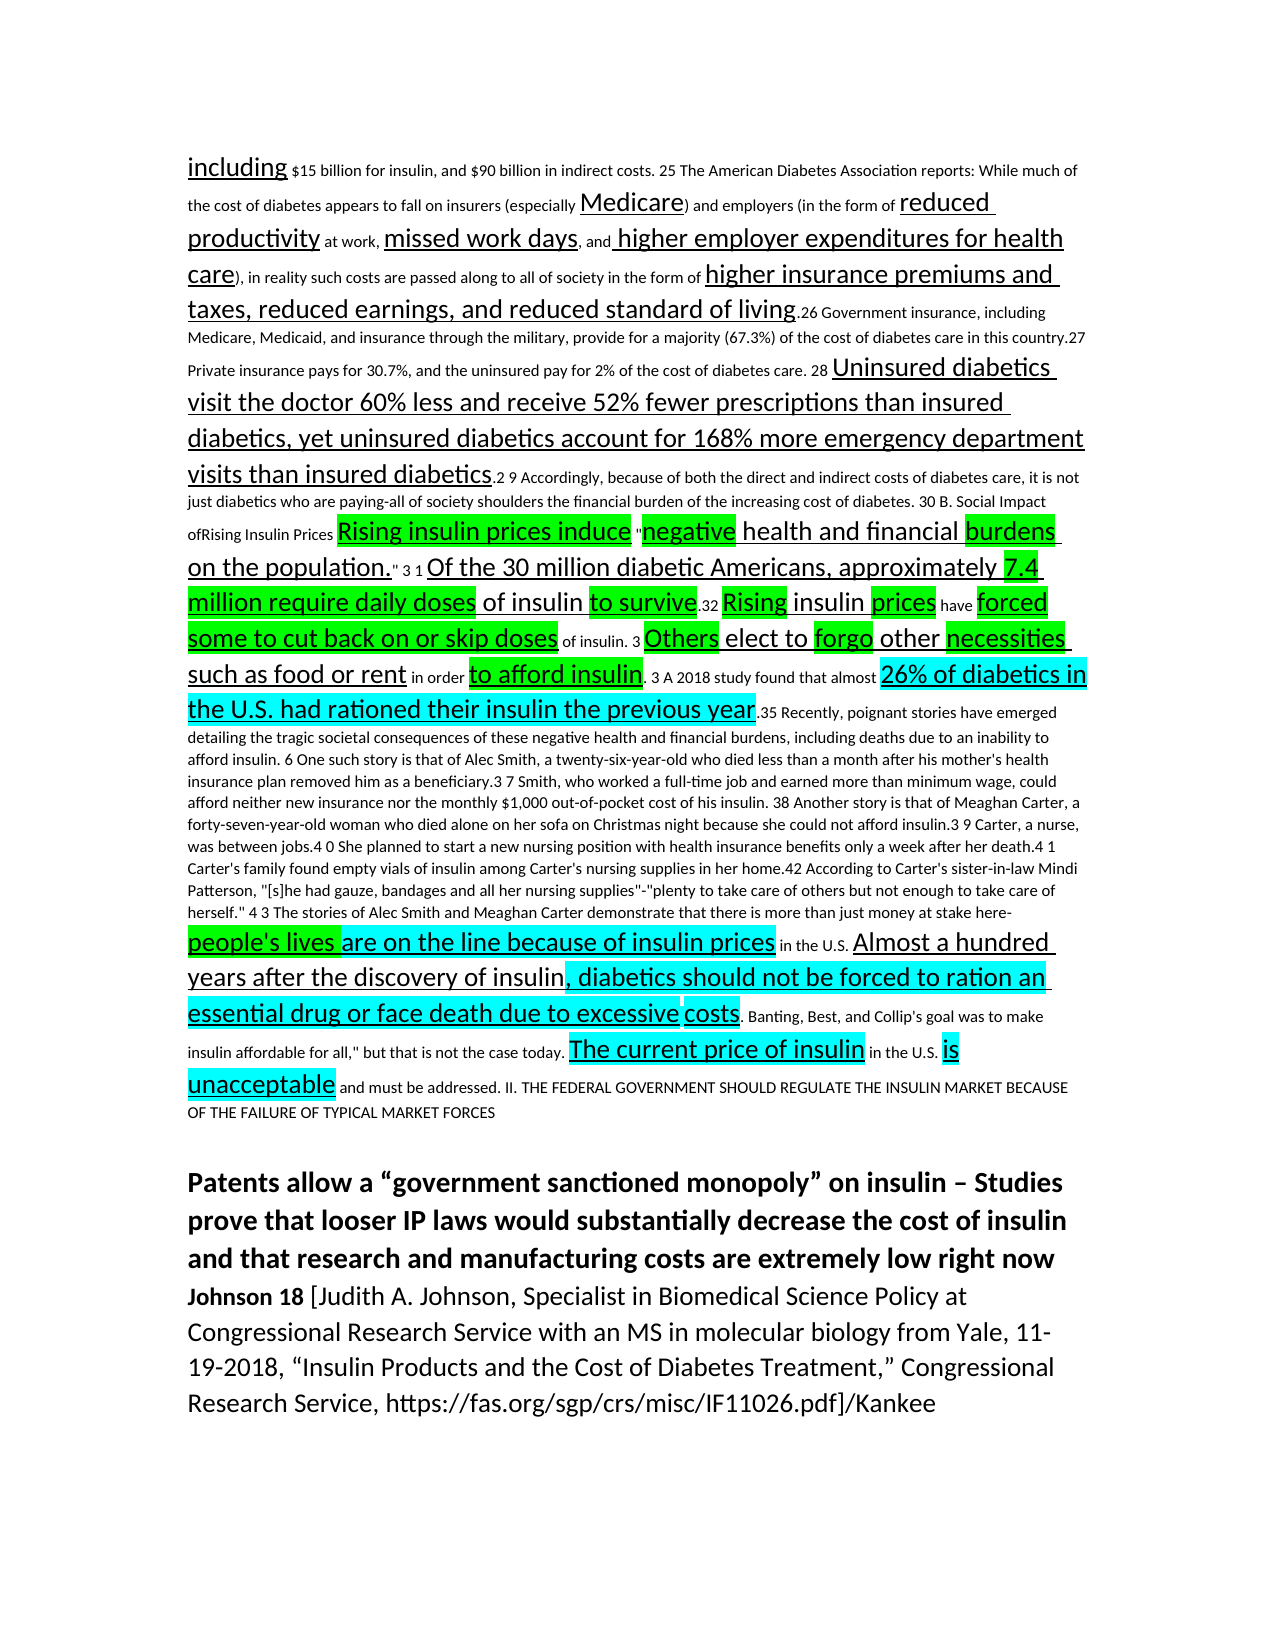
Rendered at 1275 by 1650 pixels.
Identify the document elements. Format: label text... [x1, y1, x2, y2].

subtitle Patents allow a “government sanctioned monopoly” on insulin – Studies prove that looser IP laws would substantially decrease the cost of insulin and that research and manufacturing costs are extremely low right now [187, 1141, 1087, 1276]
text Johnson 18 [Judith A. Johnson, Specialist in Biomedical Science Policy at Congressional Research Service with an MS in molecular biology from Yale, 11-19-2018, “Insulin Products and the Cost of Diabetes Treatment,” Congressional Research Service, https://fas.org/sgp/crs/misc/IF11026.pdf]/Kankee [187, 1279, 1087, 1419]
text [187, 150, 1087, 1122]
